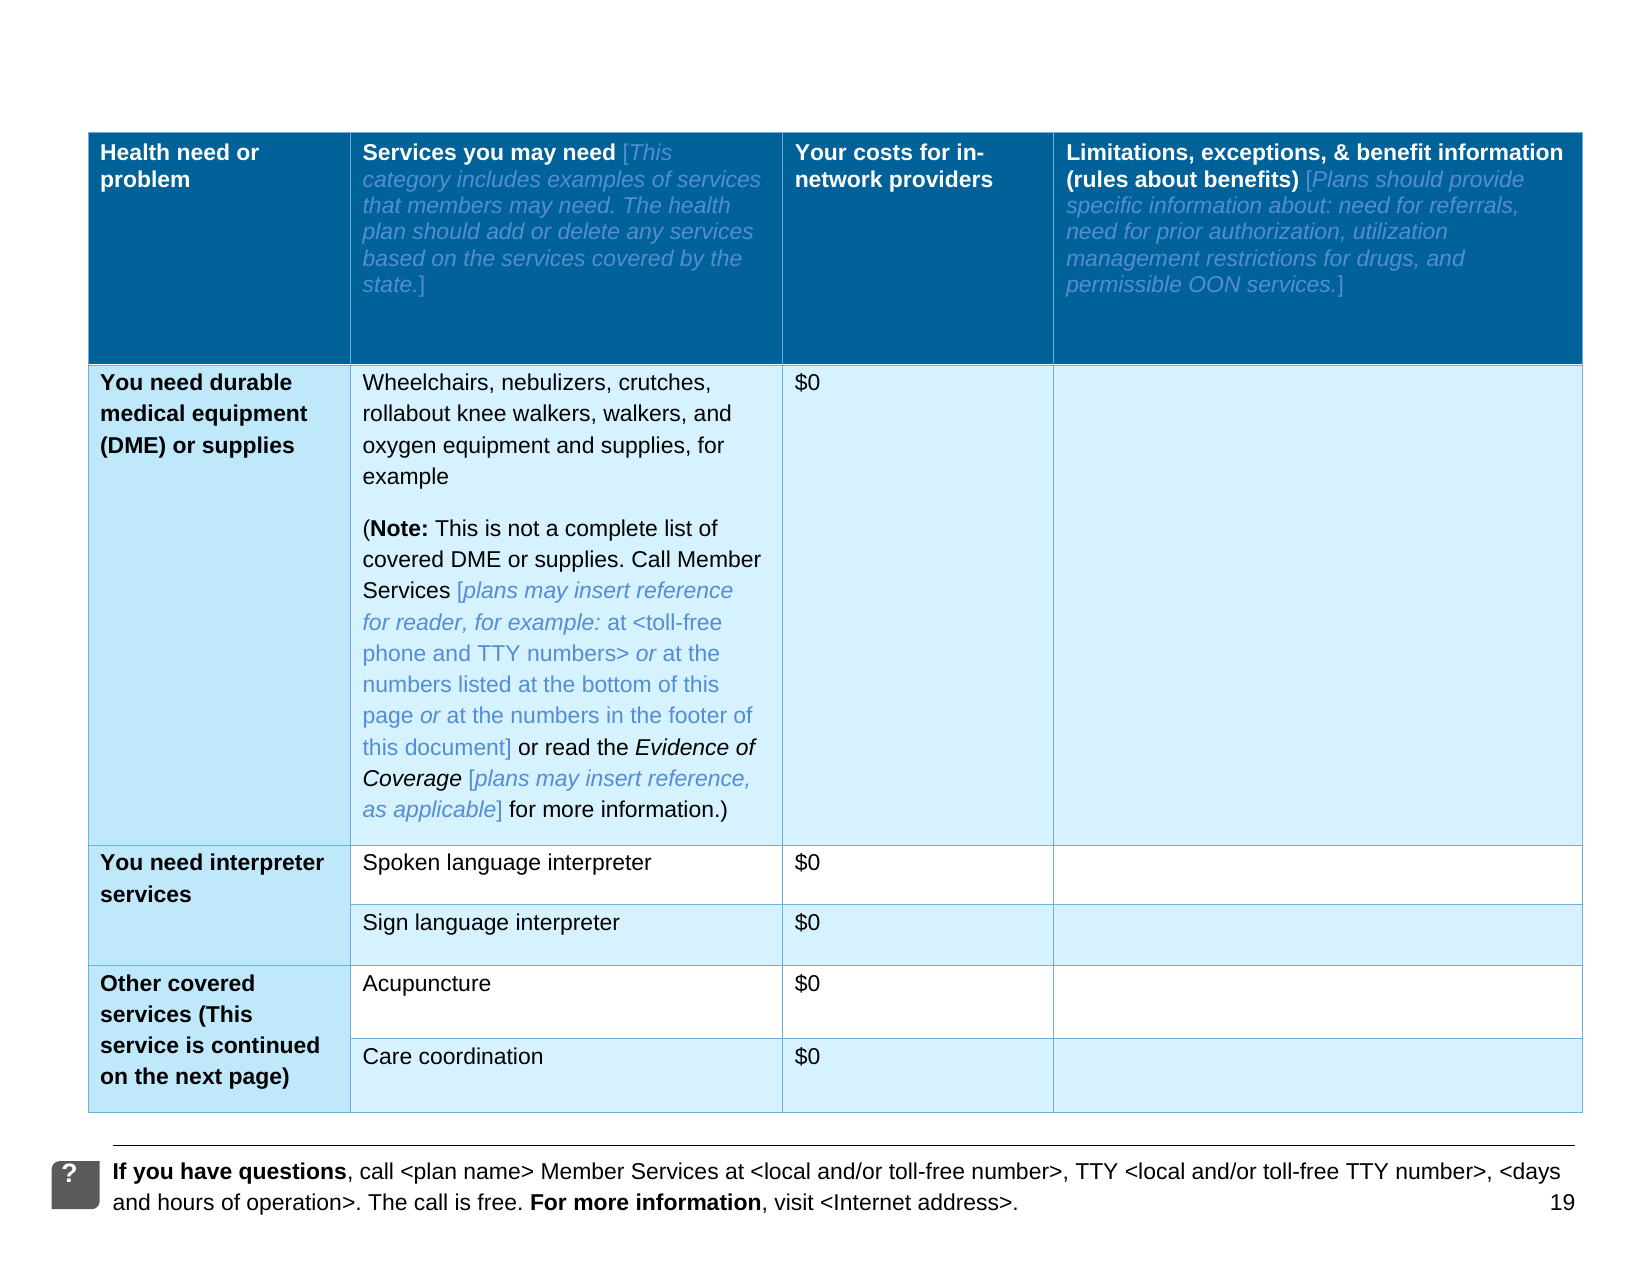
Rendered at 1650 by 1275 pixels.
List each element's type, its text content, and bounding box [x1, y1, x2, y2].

table_cell [1054, 966, 1582, 1038]
table_header Services you may need [This category includes examples of services that members may need. The health plan should add or delete any services based on the services covered by the state.] [351, 133, 782, 364]
table_cell $0 [783, 846, 1053, 904]
table_header Limitations, exceptions, & benefit information (rules about benefits) [Plans should provide specific information about: need for referrals, need for prior authorization, utilization management restrictions for drugs, and permissible OON services.] [1054, 133, 1582, 364]
table_cell $0 [783, 966, 1053, 1038]
table_cell Sign language interpreter [351, 905, 782, 965]
table_header Health need or problem [89, 133, 350, 364]
table_cell $0 [783, 366, 1053, 845]
table_cell Other covered services (This service is continued on the next page) [89, 966, 350, 1112]
table_cell [1054, 1039, 1582, 1112]
table_cell $0 [783, 905, 1053, 965]
table_cell You need interpreter services [89, 846, 350, 965]
table_cell [1054, 366, 1582, 845]
table_cell [1054, 905, 1582, 965]
table_header Your costs for in-network providers [783, 133, 1053, 364]
table_cell Acupuncture [351, 966, 782, 1038]
table_cell Spoken language interpreter [351, 846, 782, 904]
table_cell You need durable medical equipment (DME) or supplies [89, 366, 350, 845]
table_cell $0 [783, 1039, 1053, 1112]
table_cell Care coordination [351, 1039, 782, 1112]
table_cell Wheelchairs, nebulizers, crutches, rollabout knee walkers, walkers, and oxygen equipment and supplies, for example (Note: This is not a complete list of covered DME or supplies. Call Member Services [plans may insert reference for reader, for example: at <toll-free phone and TTY numbers> or at the numbers listed at the bottom of this page or at the numbers in the footer of this document] or read the Evidence of Coverage [plans may insert reference, as applicable] for more information.) [351, 366, 782, 845]
table_cell [1054, 846, 1582, 904]
